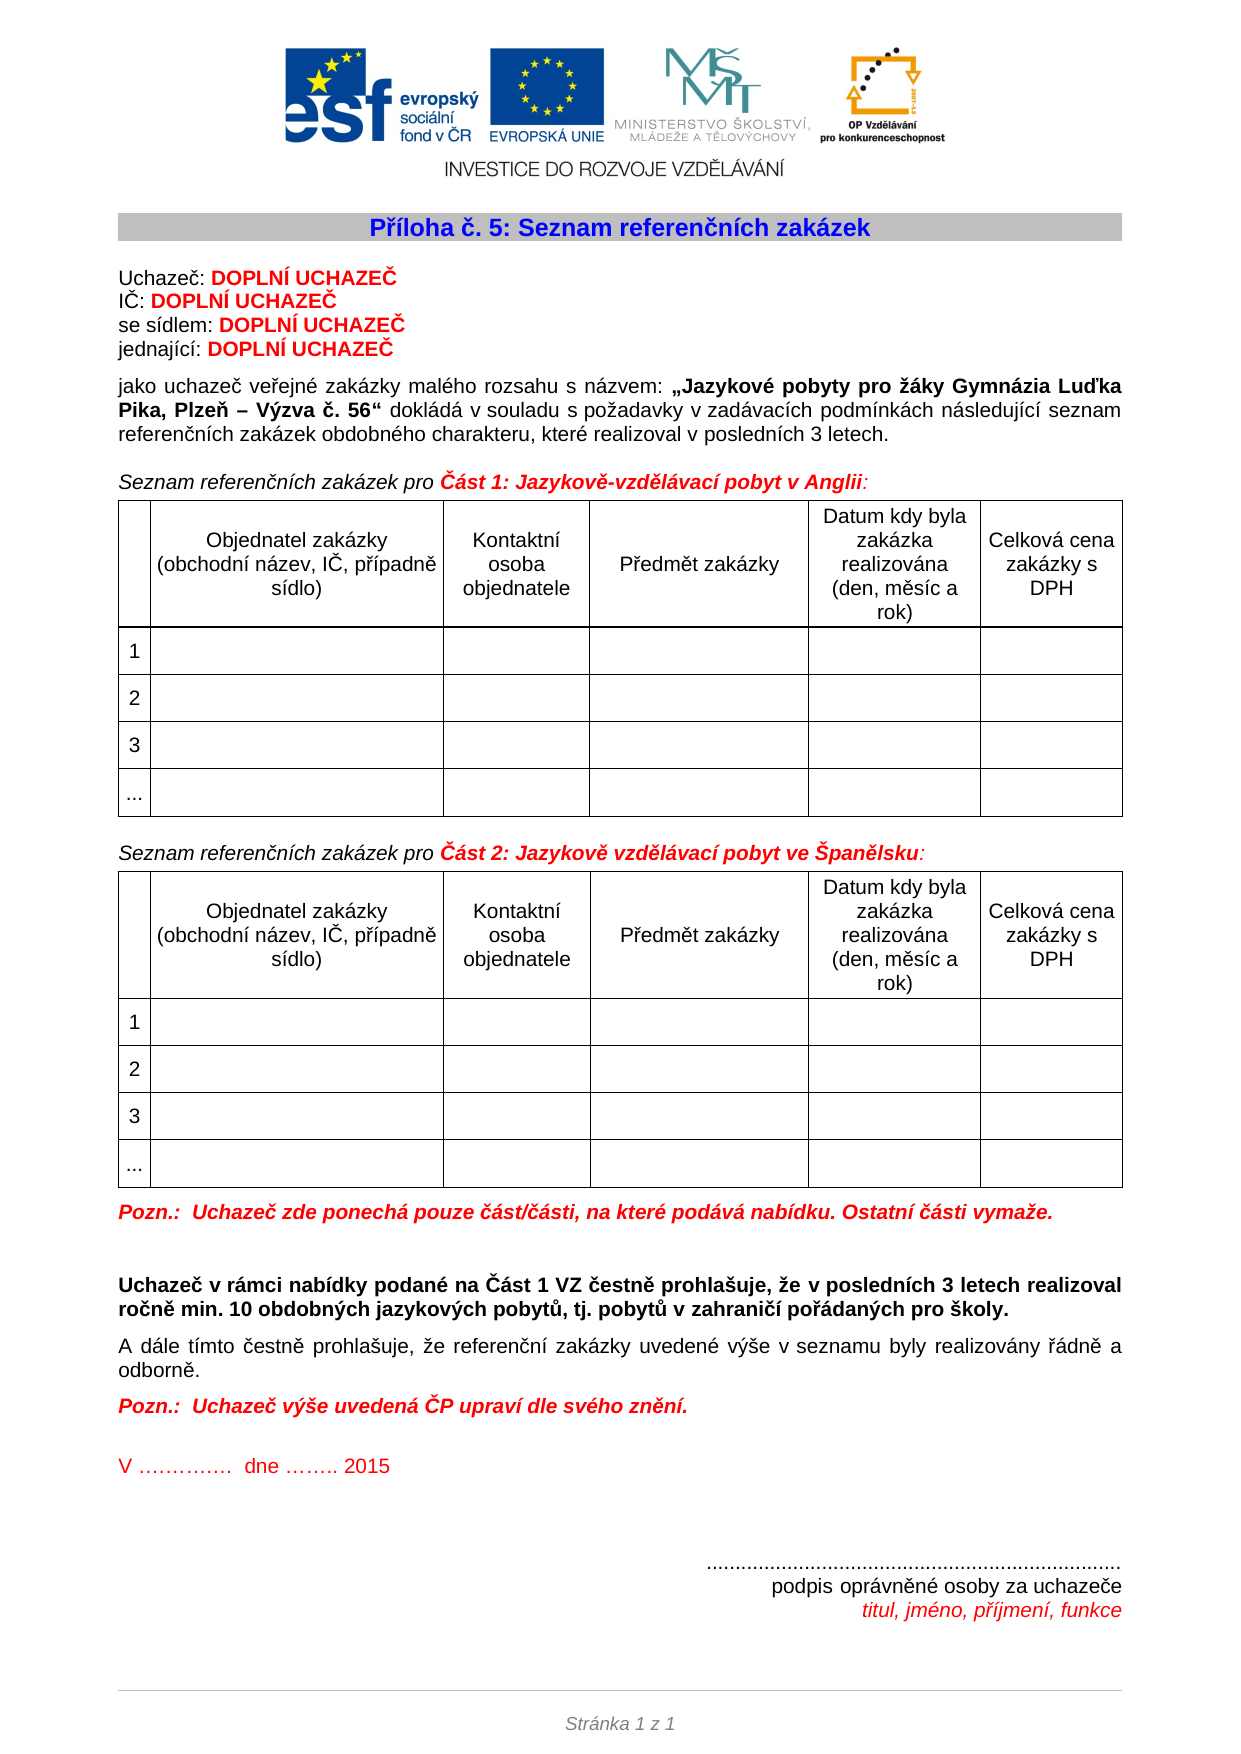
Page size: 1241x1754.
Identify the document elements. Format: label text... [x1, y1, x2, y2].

table_cell [809, 675, 980, 721]
table_cell [590, 769, 808, 816]
table_cell [809, 628, 980, 674]
table_cell [809, 722, 980, 768]
picture [250, 38, 990, 182]
text titul, jméno, příjmení, funkce [118, 1598, 1122, 1622]
table_cell [591, 1140, 808, 1187]
table_cell [809, 769, 980, 816]
table_cell [981, 675, 1122, 721]
table_cell ... [119, 1140, 150, 1187]
text jednající: DOPLNÍ UCHAZEČ [118, 337, 1122, 361]
text Seznam referenčních zakázek pro Část 1: Jazykově-vzdělávací pobyt v Anglii: [118, 469, 1122, 493]
text A dále tímto čestně prohlašuje, že referenční zakázky uvedené výše v seznamu byly realizovány řádně a odborně. [118, 1333, 1122, 1381]
text ........................................................................ [192, 1550, 1122, 1574]
list Příloha č. 5: Seznam referenčních zakázek [118, 213, 1122, 241]
table_header Datum kdy byla zakázka realizována (den, měsíc a rok) [809, 501, 980, 626]
table_cell [590, 628, 808, 674]
text IČ: DOPLNÍ UCHAZEČ [118, 289, 1122, 313]
table_cell [151, 628, 443, 674]
table_cell [591, 1046, 808, 1092]
table_header Celková cena zakázky s DPH [981, 501, 1122, 626]
table_cell [151, 1093, 443, 1139]
text Pozn.: Uchazeč výše uvedená ČP upraví dle svého znění. [118, 1394, 1122, 1418]
table_cell [981, 1140, 1122, 1187]
table_cell 1 [119, 999, 150, 1045]
table_cell 3 [119, 1093, 150, 1139]
table_cell [151, 722, 443, 768]
table_header Objednatel zakázky (obchodní název, IČ, případně sídlo) [151, 872, 443, 997]
table_cell [981, 1046, 1122, 1092]
text V ….…….… dne …….. 2015 [118, 1454, 1122, 1478]
table_cell [444, 1046, 590, 1092]
table_cell [444, 1140, 590, 1187]
table_cell [591, 1093, 808, 1139]
table_cell [444, 999, 590, 1045]
table_cell [981, 722, 1122, 768]
table_cell [809, 999, 980, 1045]
text Uchazeč: DOPLNÍ UCHAZEČ [118, 265, 1122, 289]
table_cell [590, 675, 808, 721]
table_cell 3 [119, 722, 150, 768]
text Uchazeč v rámci nabídky podané na Část 1 VZ čestně prohlašuje, že v posledních 3 letech realizoval ročně min. 10 obdobných jazykových pobytů, tj. pobytů v zahraničí pořádaných pro školy. [118, 1273, 1122, 1321]
table_cell [444, 722, 589, 768]
table_cell [981, 769, 1122, 816]
table_header Předmět zakázky [590, 501, 808, 626]
table_header Předmět zakázky [591, 872, 808, 997]
table_cell [444, 628, 589, 674]
table_cell [151, 999, 443, 1045]
table_header [119, 872, 150, 997]
table_cell [981, 1093, 1122, 1139]
table_cell [444, 1093, 590, 1139]
table_cell [590, 722, 808, 768]
table_cell 2 [119, 675, 150, 721]
table_cell 2 [119, 1046, 150, 1092]
table_cell ... [119, 769, 150, 816]
text jako uchazeč veřejné zakázky malého rozsahu s názvem: „Jazykové pobyty pro žáky Gymnázia Luďka Pika, Plzeň – Výzva č. 56“ dokládá v souladu s požadavky v zadávacích podmínkách následující seznam referenčních zakázek obdobného charakteru, které realizoval v posledních 3 letech. [118, 374, 1122, 446]
text se sídlem: DOPLNÍ UCHAZEČ [118, 313, 1122, 337]
table_cell [809, 1140, 980, 1187]
table_header Kontaktní osoba objednatele [444, 872, 590, 997]
table_header Datum kdy byla zakázka realizována (den, měsíc a rok) [809, 872, 980, 997]
table_cell [151, 675, 443, 721]
table_header [119, 501, 150, 626]
table_header Celková cena zakázky s DPH [981, 872, 1122, 997]
table_cell [151, 769, 443, 816]
table_cell 1 [119, 628, 150, 674]
text podpis oprávněné osoby za uchazeče [118, 1574, 1122, 1598]
text Seznam referenčních zakázek pro Část 2: Jazykově vzdělávací pobyt ve Španělsku: [118, 841, 1122, 864]
table_cell [151, 1046, 443, 1092]
table_cell [809, 1046, 980, 1092]
text Pozn.: Uchazeč zde ponechá pouze část/části, na které podává nabídku. Ostatní části vymaže. [118, 1200, 1122, 1224]
table_cell [981, 999, 1122, 1045]
table_cell [444, 675, 589, 721]
table_cell [981, 628, 1122, 674]
table_cell [591, 999, 808, 1045]
table_cell [151, 1140, 443, 1187]
table_header Kontaktní osoba objednatele [444, 501, 589, 626]
table_cell [444, 769, 589, 816]
table_cell [809, 1093, 980, 1139]
table_header Objednatel zakázky (obchodní název, IČ, případně sídlo) [151, 501, 443, 626]
